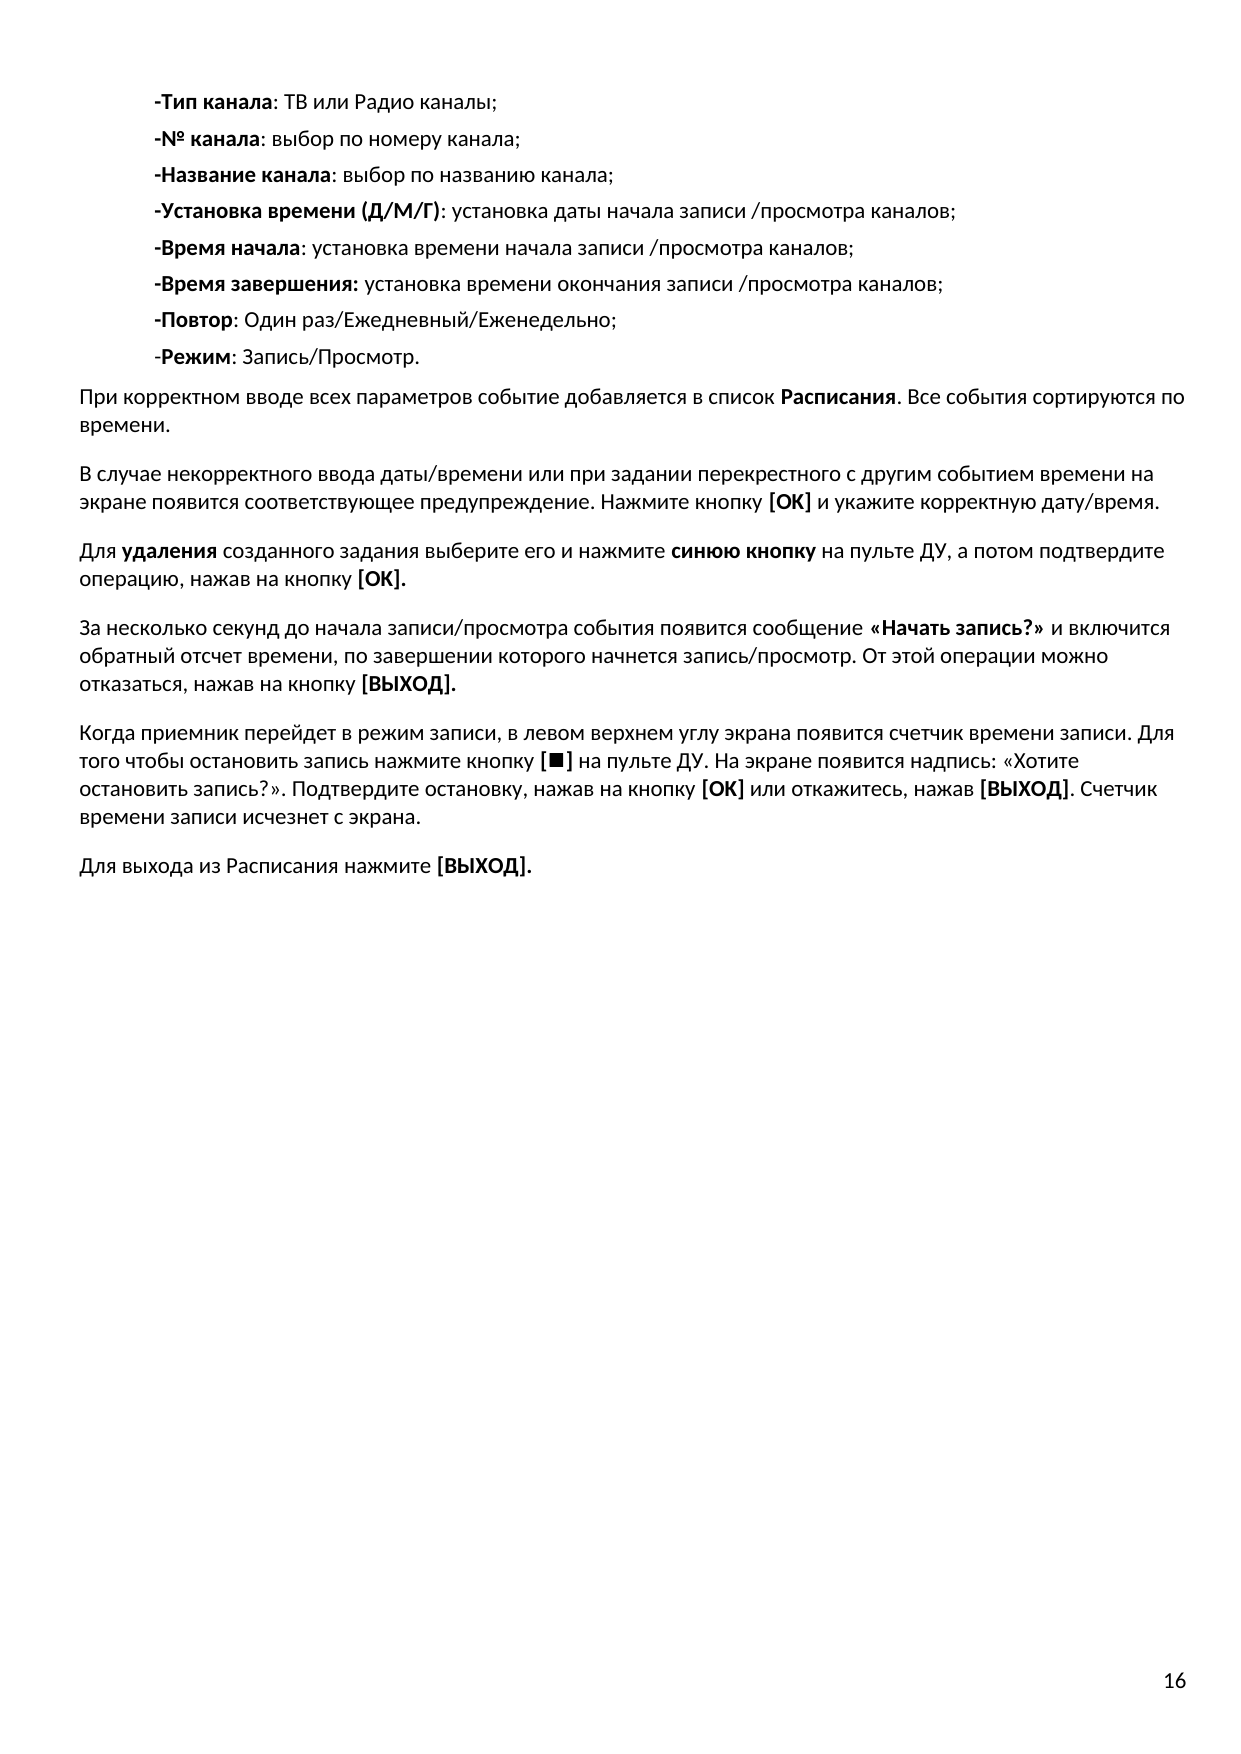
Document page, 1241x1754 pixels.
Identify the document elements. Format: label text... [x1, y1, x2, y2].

text -Установка времени (Д/М/Г): установка даты начала записи /просмотра каналов; [154, 197, 1186, 224]
text Для выхода из Расписания нажмите [ВЫХОД]. [79, 851, 1186, 879]
text -Режим: Запись/Просмотр. [154, 342, 1186, 370]
text -№ канала: выбор по номеру канала; [154, 124, 1186, 152]
text -Время завершения: установка времени окончания записи /просмотра каналов; [154, 269, 1186, 297]
text -Время начала: установка времени начала записи /просмотра каналов; [154, 233, 1186, 261]
text За несколько секунд до начала записи/просмотра события появится сообщение «Начать запись?» и включится обратный отсчет времени, по завершении которого начнется запись/просмотр. От этой операции можно отказаться, нажав на кнопку [ВЫХОД]. [79, 613, 1186, 697]
text При корректном вводе всех параметров событие добавляется в список Расписания. Все события сортируются по времени. [79, 382, 1186, 438]
text -Название канала: выбор по названию канала; [154, 160, 1186, 188]
text Когда приемник перейдет в режим записи, в левом верхнем углу экрана появится счетчик времени записи. Для того чтобы остановить запись нажмите кнопку [] на пульте ДУ. На экране появится надпись: «Хотите остановить запись?». Подтвердите остановку, нажав на кнопку [OK] или откажитесь, нажав [ВЫХОД]. Счетчик времени записи исчезнет с экрана. [79, 718, 1186, 830]
text В случае некорректного ввода даты/времени или при задании перекрестного с другим событием времени на экране появится соответствующее предупреждение. Нажмите кнопку [OK] и укажите корректную дату/время. [79, 459, 1186, 515]
text -Повтор: Один раз/Ежедневный/Еженедельно; [154, 306, 1186, 334]
text Для удаления созданного задания выберите его и нажмите синюю кнопку на пульте ДУ, а потом подтвердите операцию, нажав на кнопку [OK]. [79, 536, 1186, 592]
text -Тип канала: ТВ или Радио каналы; [154, 87, 1186, 116]
